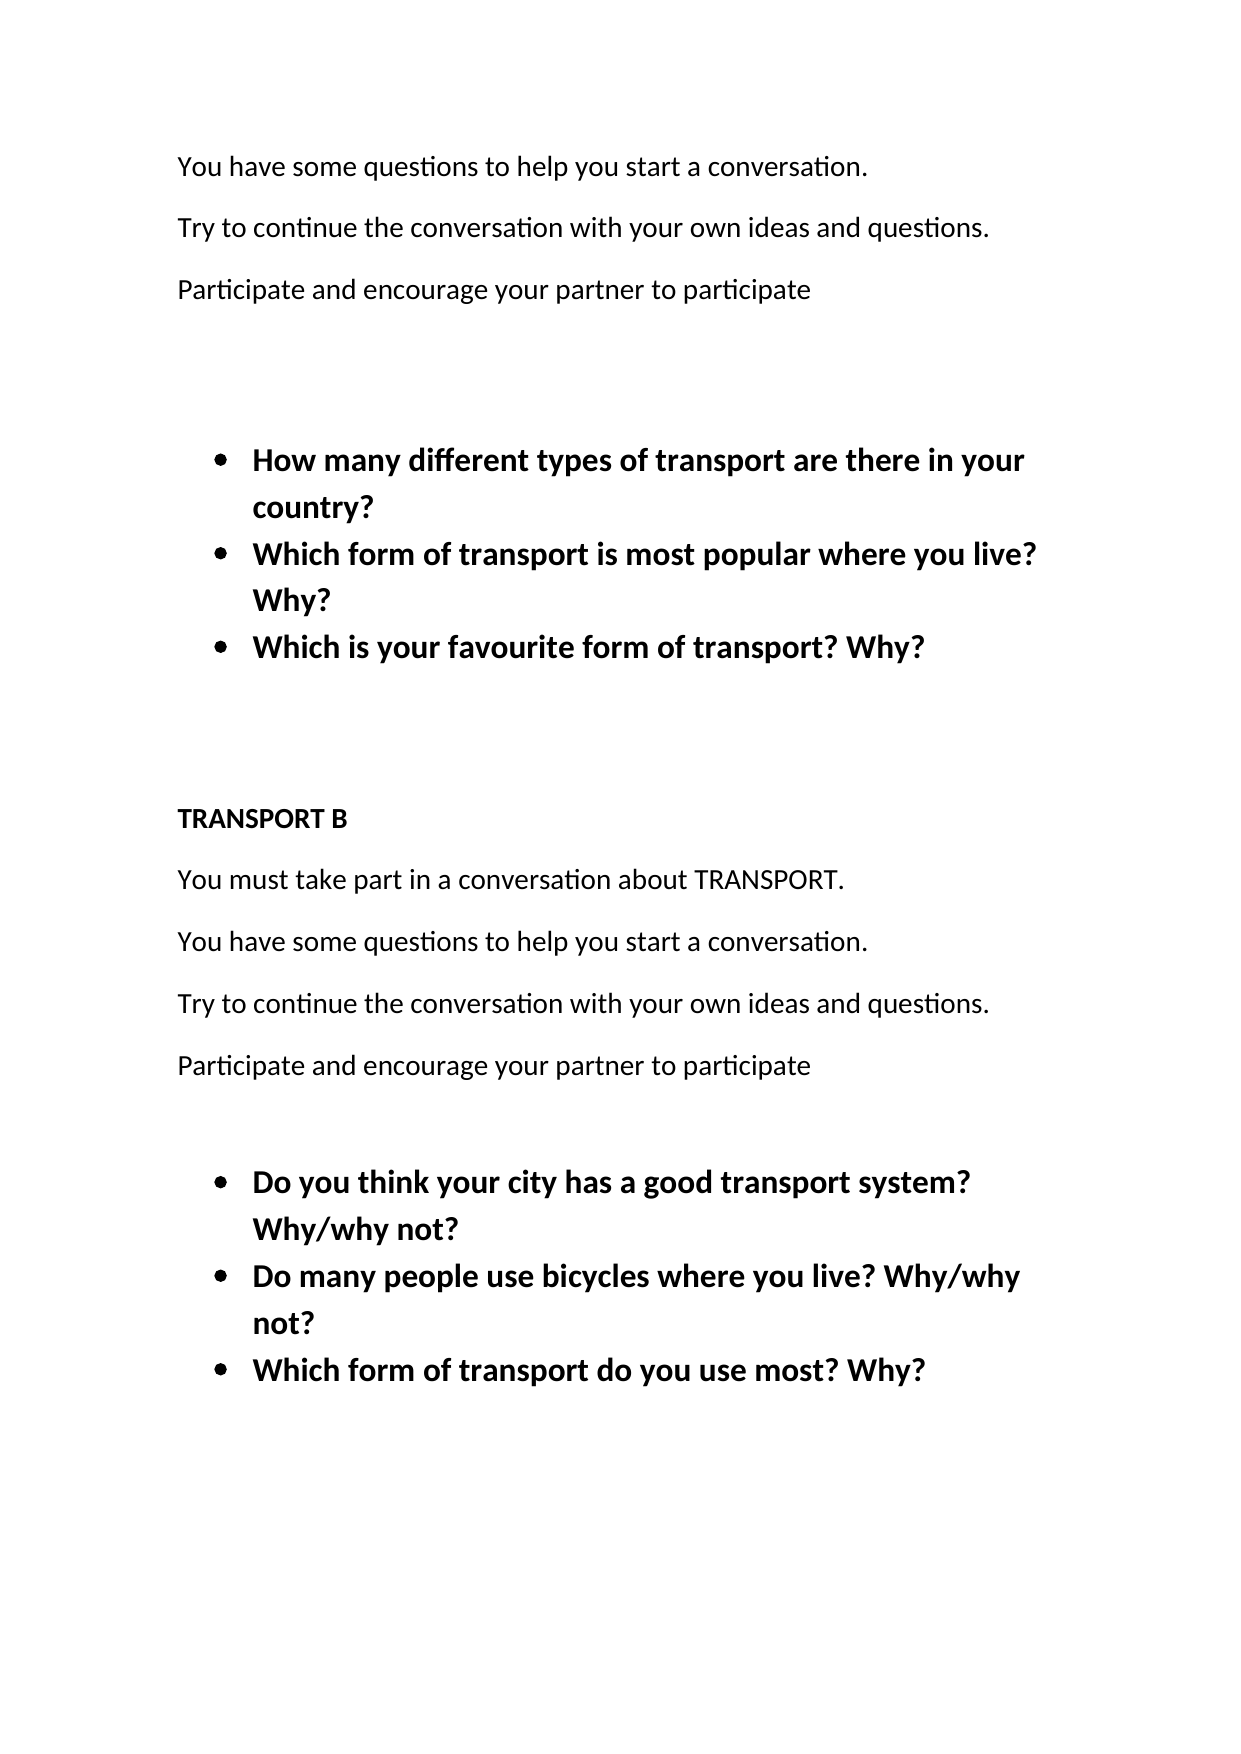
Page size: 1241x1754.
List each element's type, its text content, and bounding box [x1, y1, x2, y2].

text You have some questions to help you start a conversation. [177, 923, 1063, 959]
list Which form of transport is most popular where you live? Why? [215, 532, 1063, 620]
list Which form of transport do you use most? Why? [215, 1349, 1063, 1389]
text Try to continue the conversation with your own ideas and questions. [177, 985, 1063, 1021]
text You must take part in a conversation about TRANSPORT. [177, 861, 1063, 897]
list Which is your favourite form of transport? Why? [215, 626, 1063, 667]
text You have some questions to help you start a conversation. [177, 148, 1063, 183]
text Participate and encourage your partner to participate [177, 1047, 1063, 1082]
list How many different types of transport are there in your country? [215, 439, 1063, 526]
text TRANSPORT B [177, 800, 1063, 835]
list Do you think your city has a good transport system? Why/why not? [215, 1162, 1063, 1249]
list Do many people use bicycles where you live? Why/why not? [215, 1255, 1063, 1343]
text Try to continue the conversation with your own ideas and questions. [177, 209, 1063, 245]
text Participate and encourage your partner to participate [177, 271, 1063, 307]
